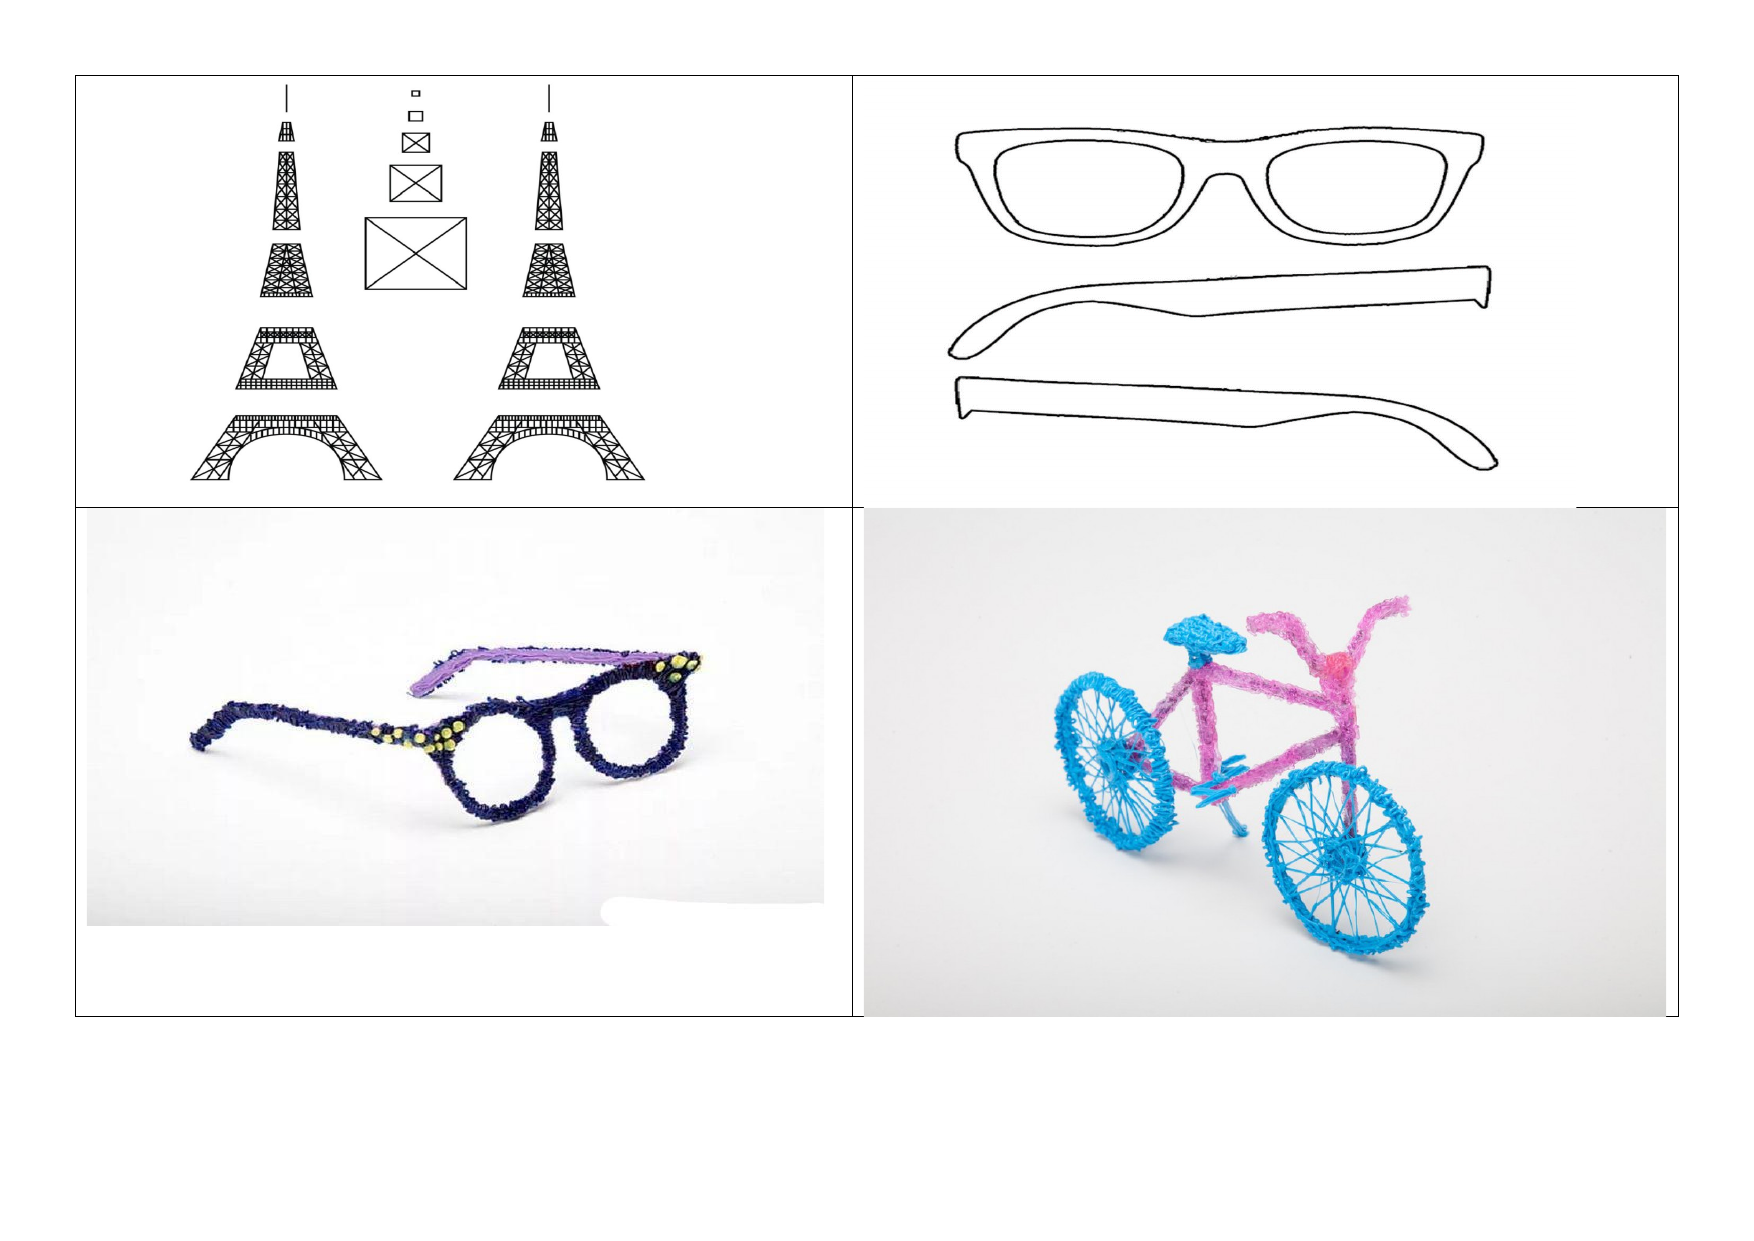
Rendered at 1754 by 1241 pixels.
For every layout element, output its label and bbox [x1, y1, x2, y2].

table_cell [1667, 508, 1678, 1016]
table_cell [853, 508, 863, 1016]
table_cell [76, 76, 852, 507]
table_cell [853, 76, 863, 507]
table_cell [76, 508, 852, 1016]
picture [863, 76, 1667, 1017]
picture [86, 76, 803, 489]
picture [86, 508, 825, 926]
table_cell [1577, 76, 1678, 507]
